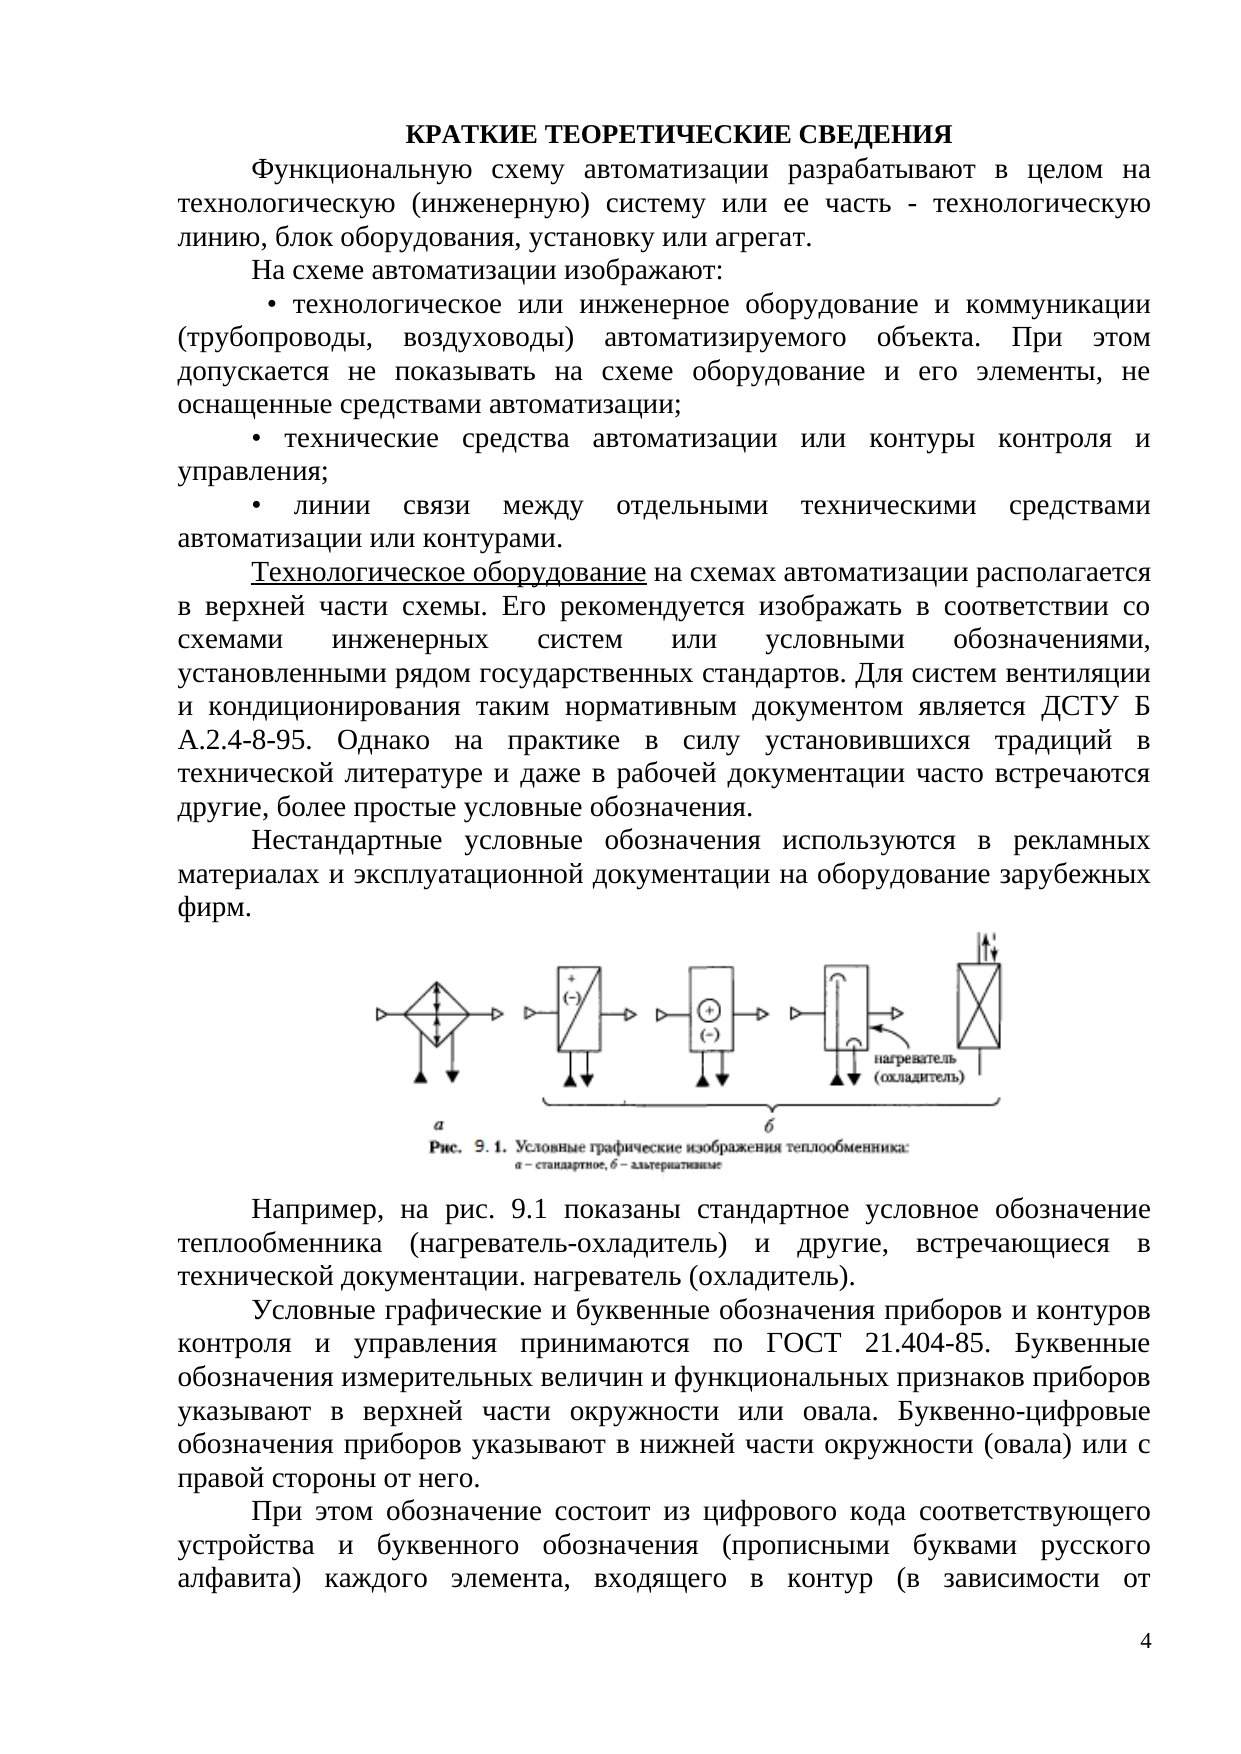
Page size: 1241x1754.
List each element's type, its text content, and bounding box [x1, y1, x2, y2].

text Технологическое оборудование на схемах автоматизации располагается в верхней части схемы. Его рекомендуется изображать в соответствии со схемами инженерных систем или условными обозначениями, установленными рядом государственных стандартов. Для систем вентиляции и кондиционирования таким нормативным документом является ДСТУ Б А.2.4-8-95. Однако на практике в силу установившихся традиций в технической литературе и даже в рабочей документации часто встречаются другие, более простые условные обозначения. [177, 554, 1152, 822]
text КРАТКИЕ ТЕОРЕТИЧЕСКИЕ СВЕДЕНИЯ [192, 118, 1092, 149]
text Функциональную схему автоматизации разрабатывают в целом на технологическую (инженерную) систему или ее часть - технологическую линию, блок оборудования, установку или агрегат. [177, 152, 1152, 252]
text Нестандартные условные обозначения используются в рекламных материалах и эксплуатационной документации на оборудование зарубежных фирм. [177, 822, 1152, 923]
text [177, 1493, 1152, 1594]
text На схеме автоматизации изображают: [177, 252, 1152, 286]
text • технические средства автоматизации или контуры контроля и управления; [177, 420, 1152, 487]
picture [363, 924, 1042, 1184]
text • линии связи между отдельными техническими средствами автоматизации или контурами. [177, 487, 1152, 554]
text Условные графические и буквенные обозначения приборов и контуров контроля и управления принимаются по ГОСТ 21.404-85. Буквенные обозначения измерительных величин и функциональных признаков приборов указывают в верхней части окружности или овала. Буквенно-цифровые обозначения приборов указывают в нижней части окружности (овала) или с правой стороны от него. [177, 1292, 1152, 1493]
text • технологическое или инженерное оборудование и коммуникации (трубопроводы, воздуховоды) автоматизируемого объекта. При этом допускается не показывать на схеме оборудование и его элементы, не оснащенные средствами автоматизации; [177, 286, 1152, 420]
